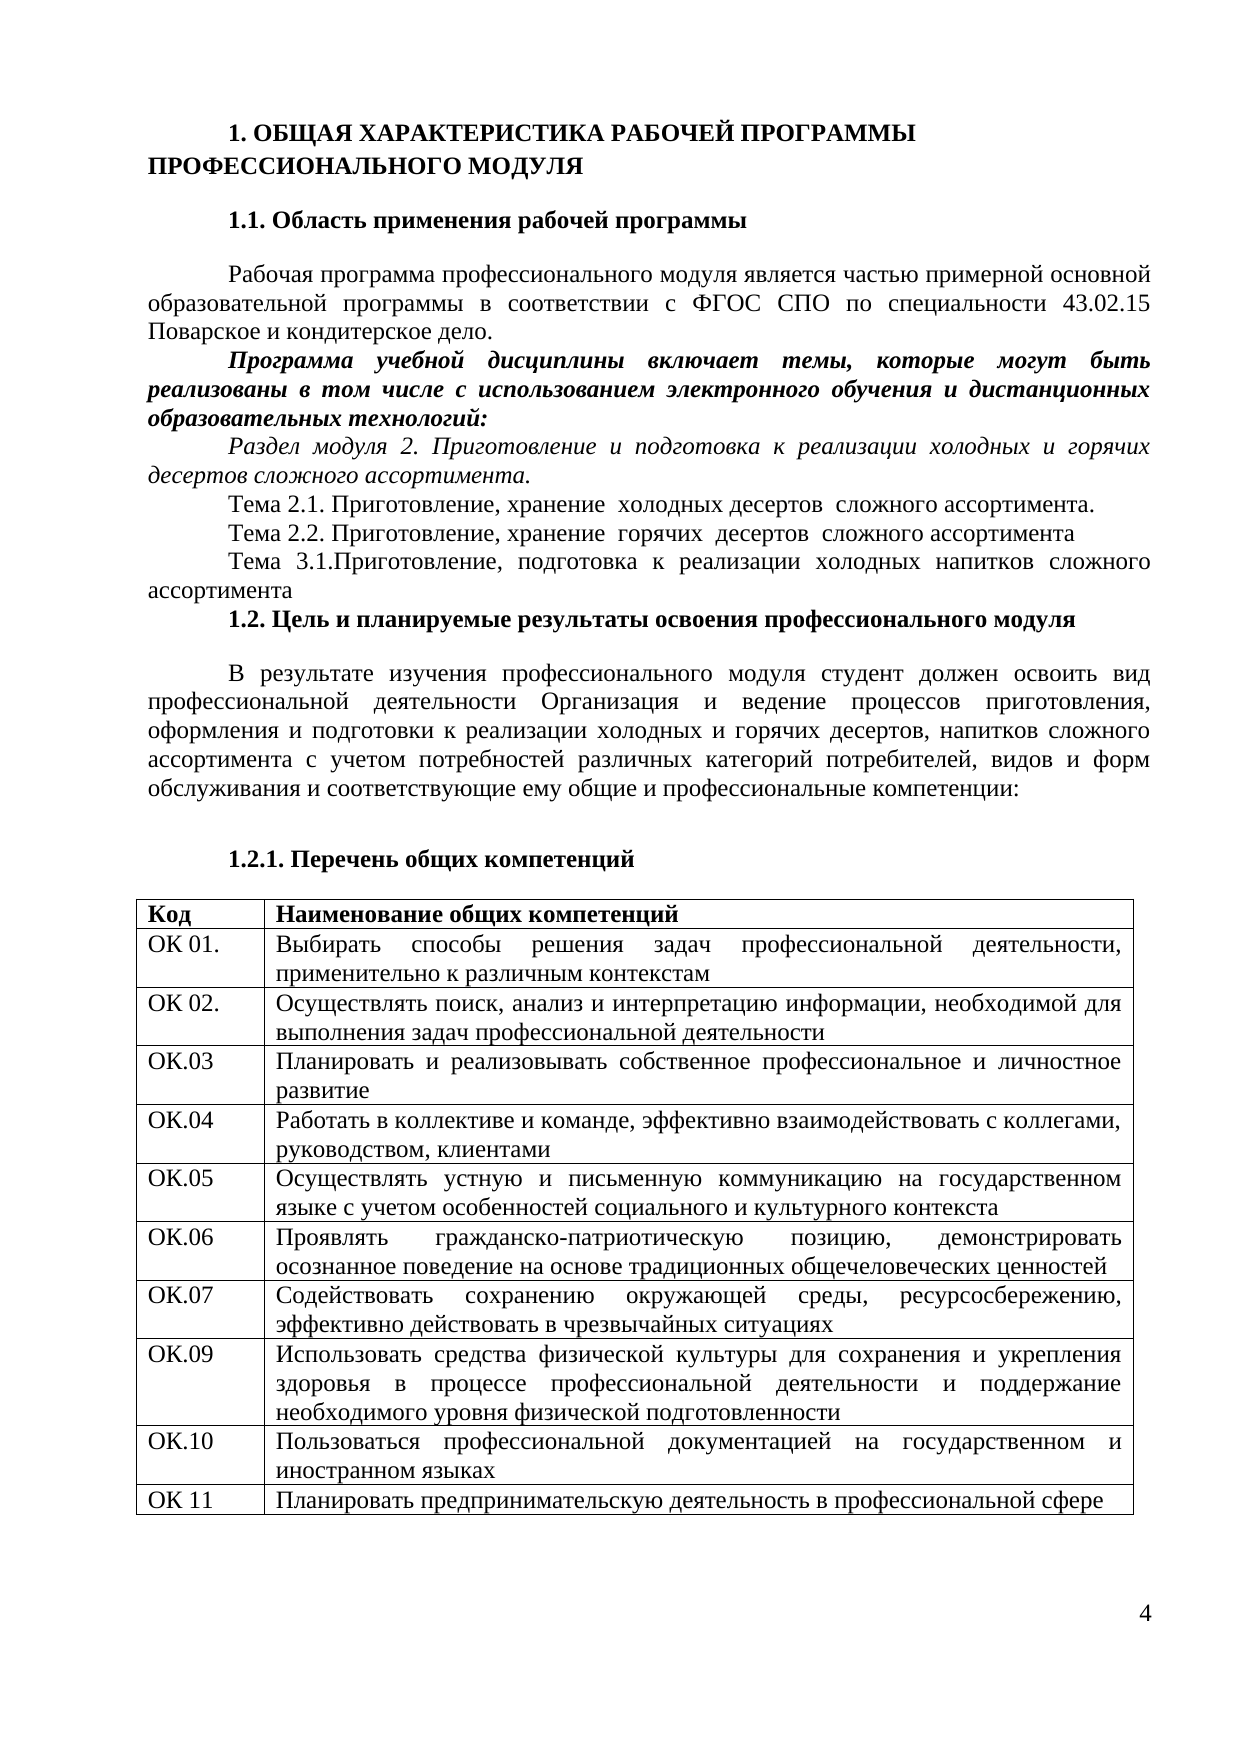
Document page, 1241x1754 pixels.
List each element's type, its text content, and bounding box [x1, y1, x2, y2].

text Программа учебной дисциплины включает темы, которые могут быть реализованы в том числе с использованием электронного обучения и дистанционных образовательных технологий: [148, 345, 1152, 431]
table_cell ОК.04 [137, 1105, 264, 1162]
table_cell ОК 11 [137, 1485, 264, 1514]
table_cell Планировать предпринимательскую деятельность в профессиональной сфере [265, 1485, 1133, 1514]
table_cell Проявлять гражданско-патриотическую позицию, демонстрировать осознанное поведение на основе традиционных общечеловеческих ценностей [265, 1222, 1133, 1279]
text Тема 2.2. Приготовление, хранение горячих десертов сложного ассортимента [148, 518, 1152, 546]
table_cell Содействовать сохранению окружающей среды, ресурсосбережению, эффективно действовать в чрезвычайных ситуациях [265, 1281, 1133, 1338]
table_cell Пользоваться профессиональной документацией на государственном и иностранном языках [265, 1426, 1133, 1484]
table_cell ОК 01. [137, 929, 264, 987]
text В результате изучения профессионального модуля студент должен освоить вид профессиональной деятельности Организация и ведение процессов приготовления, оформления и подготовки к реализации холодных и горячих десертов, напитков сложного ассортимента с учетом потребностей различных категорий потребителей, видов и форм обслуживания и соответствующие ему общие и профессиональные компетенции: [148, 658, 1152, 801]
table_cell ОК.10 [137, 1426, 264, 1484]
text Тема 2.1. Приготовление, хранение холодных десертов сложного ассортимента. [148, 489, 1152, 518]
table_cell Использовать средства физической культуры для сохранения и укрепления здоровья в процессе профессиональной деятельности и поддержание необходимого уровня физической подготовленности [265, 1339, 1133, 1425]
text 1.2.1. Перечень общих компетенций [148, 844, 1152, 873]
table_cell Осуществлять поиск, анализ и интерпретацию информации, необходимой для выполнения задач профессиональной деятельности [265, 988, 1133, 1045]
table_cell ОК.05 [137, 1164, 264, 1221]
text 1. ОБЩАЯ ХАРАКТЕРИСТИКА РАБОЧЕЙ ПРОГРАММЫ ПРОФЕССИОНАЛЬНОГО МОДУЛЯ [148, 118, 1152, 180]
text Раздел модуля 2. Приготовление и подготовка к реализации холодных и горячих десертов сложного ассортимента. [148, 431, 1152, 489]
table_cell ОК 02. [137, 988, 264, 1045]
table_cell Работать в коллективе и команде, эффективно взаимодействовать с коллегами, руководством, клиентами [265, 1105, 1133, 1162]
table_cell Выбирать способы решения задач профессиональной деятельности, применительно к различным контекстам [265, 929, 1133, 987]
text Тема 3.1.Приготовление, подготовка к реализации холодных напитков сложного ассортимента [148, 546, 1152, 604]
text 1.1. Область применения рабочей программы [148, 205, 1152, 234]
table_cell ОК.03 [137, 1046, 264, 1104]
table_cell Планировать и реализовывать собственное профессиональное и личностное развитие [265, 1046, 1133, 1104]
text Рабочая программа профессионального модуля является частью примерной основной образовательной программы в соответствии с ФГОС СПО по специальности 43.02.15 Поварское и кондитерское дело. [148, 259, 1152, 345]
table_cell ОК.07 [137, 1281, 264, 1338]
table_cell ОК.09 [137, 1339, 264, 1425]
table_cell Осуществлять устную и письменную коммуникацию на государственном языке с учетом особенностей социального и культурного контекста [265, 1164, 1133, 1221]
table_header Код [137, 900, 264, 928]
text 1.2. Цель и планируемые результаты освоения профессионального модуля [148, 604, 1152, 633]
table_cell ОК.06 [137, 1222, 264, 1279]
table_header Наименование общих компетенций [265, 900, 1133, 928]
